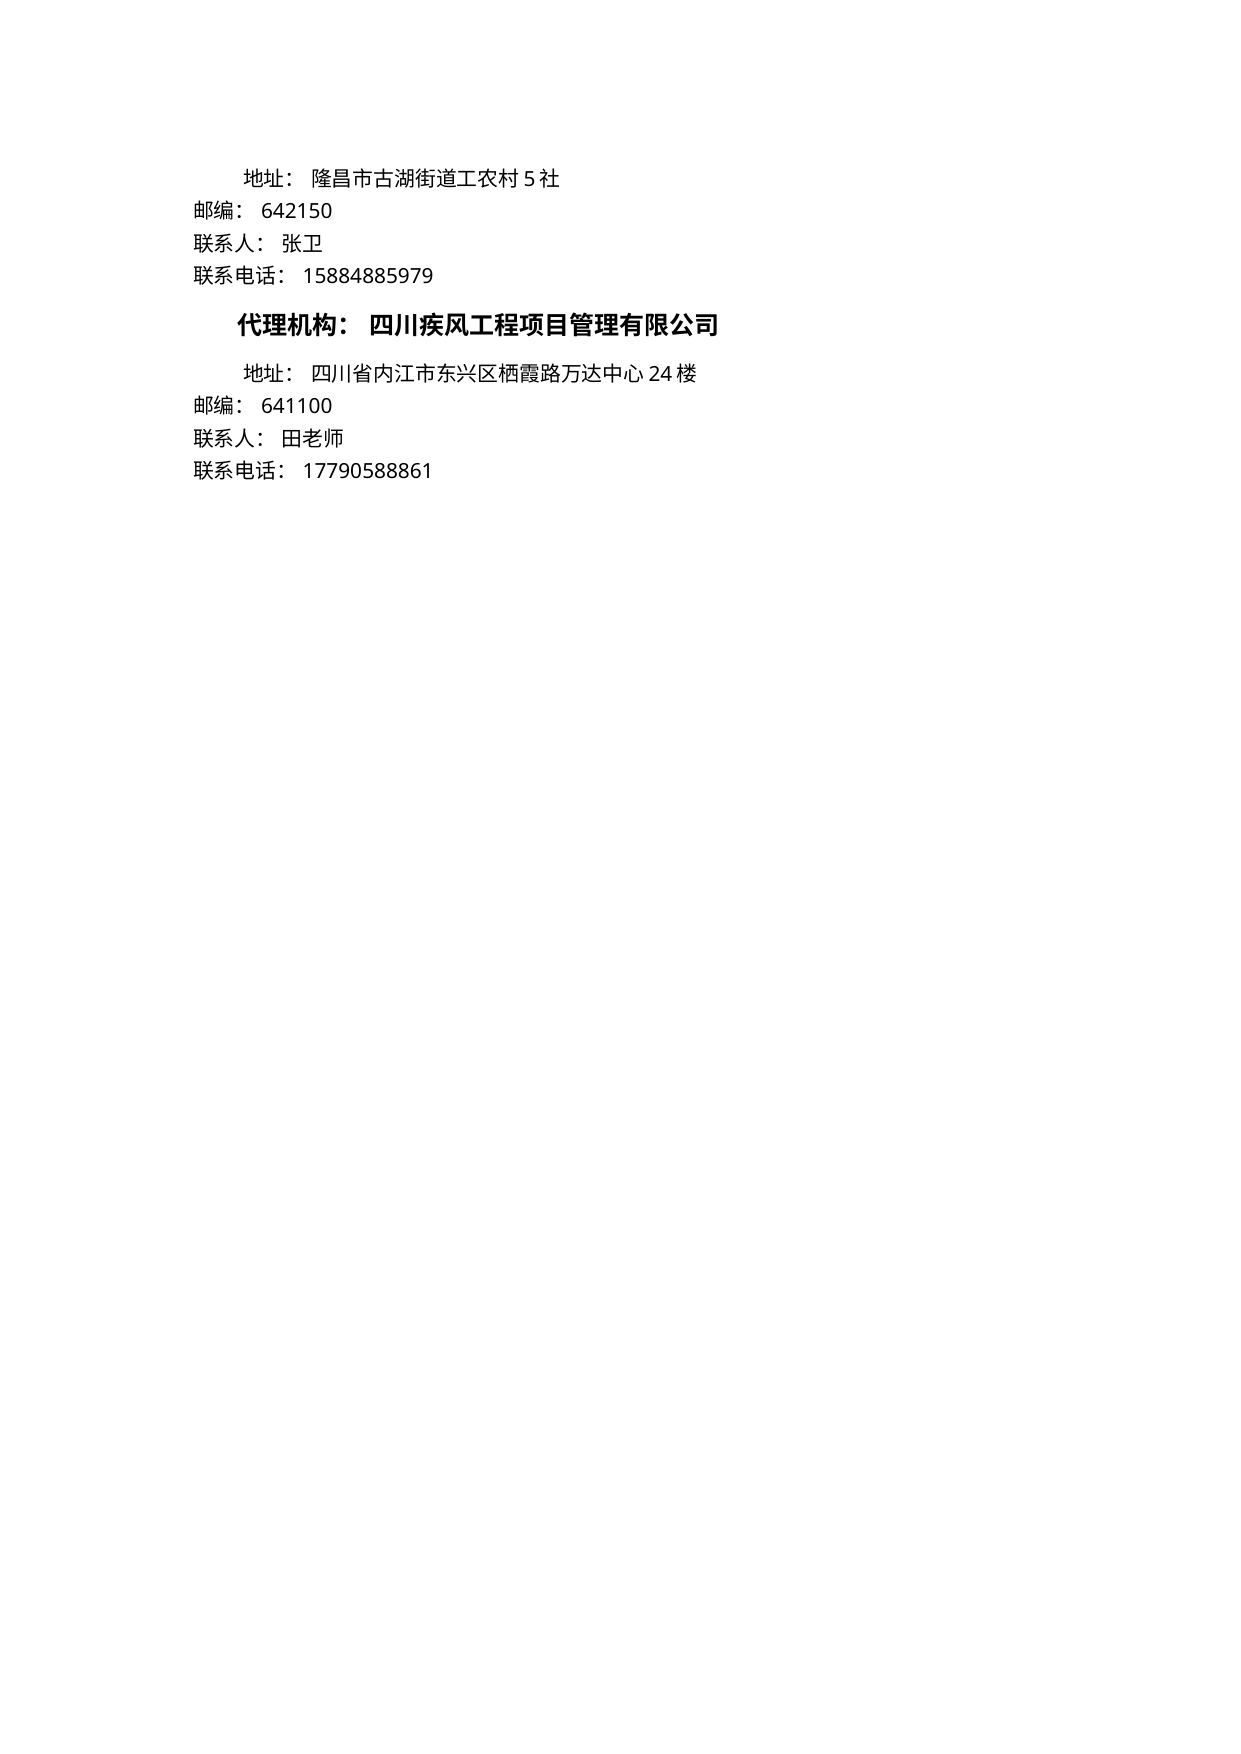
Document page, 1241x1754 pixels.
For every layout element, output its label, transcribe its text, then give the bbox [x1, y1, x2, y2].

text 代理机构： 四川疾风工程项目管理有限公司 [187, 292, 1053, 357]
text 地址： 四川省内江市东兴区栖霞路万达中心24楼 [187, 357, 1053, 389]
text 联系人： 张卫 [187, 227, 1053, 259]
text 邮编： 641100 [187, 389, 1053, 422]
text 联系电话： 17790588861 [187, 454, 1053, 487]
text 地址： 隆昌市古湖街道工农村5社 [187, 162, 1053, 194]
text 联系电话： 15884885979 [187, 259, 1053, 292]
text 联系人： 田老师 [187, 422, 1053, 454]
text 邮编： 642150 [187, 194, 1053, 227]
